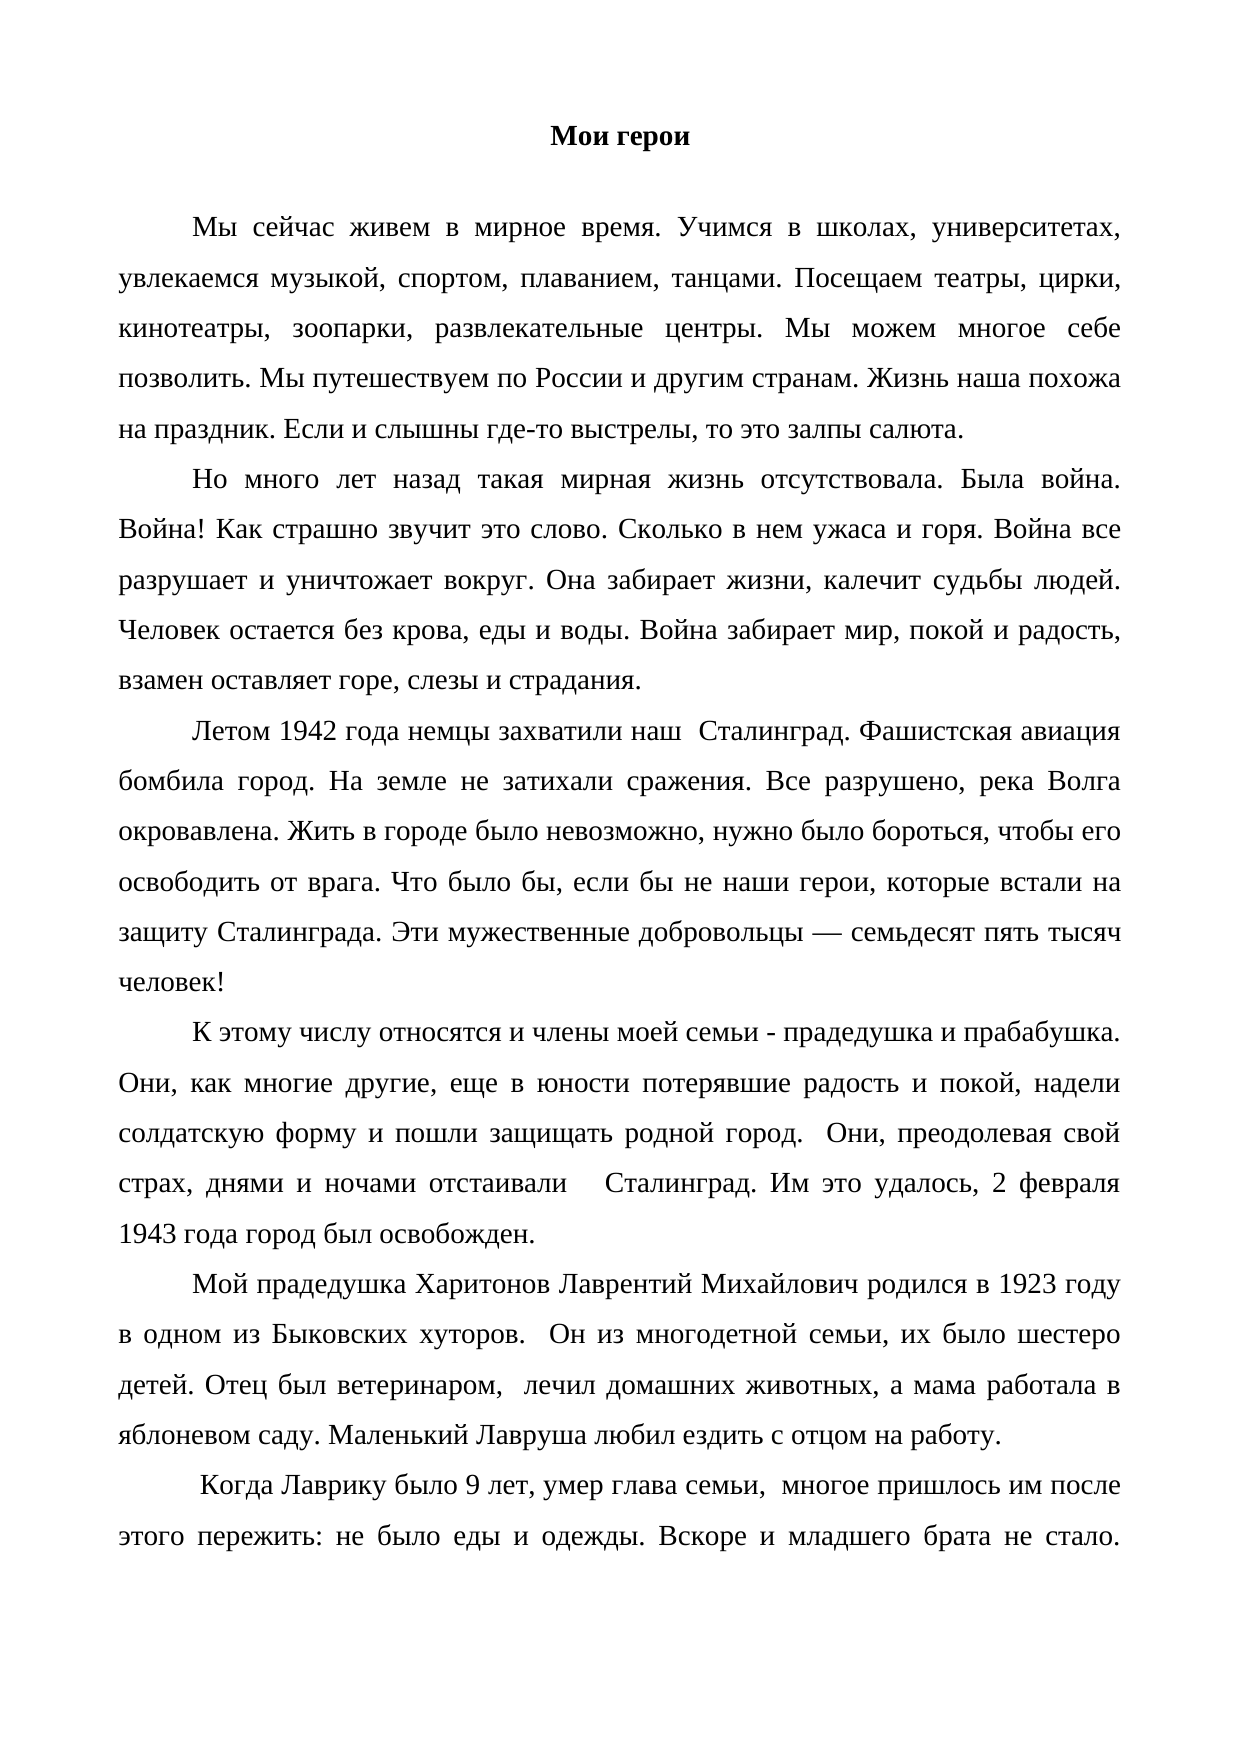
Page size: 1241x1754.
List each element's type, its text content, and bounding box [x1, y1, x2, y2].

text Мой прадедушка Харитонов Лаврентий Михайлович родился в 1923 году в одном из Быковских хуторов. Он из многодетной семьи, их было шестеро детей. Отец был ветеринаром, лечил домашних животных, а мама работала в яблоневом саду. Маленький Лавруша любил ездить с отцом на работу. [118, 1266, 1122, 1451]
text Мы сейчас живем в мирное время. Учимся в школах, университетах, увлекаемся музыкой, спортом, плаванием, танцами. Посещаем театры, цирки, кинотеатры, зоопарки, развлекательные центры. Мы можем многое себе позволить. Мы путешествуем по России и другим странам. Жизнь наша похожа на праздник. Если и слышны где-то выстрелы, то это залпы салюта. [118, 209, 1122, 444]
text Летом 1942 года немцы захватили наш Сталинград. Фашистская авиация бомбила город. На земле не затихали сражения. Все разрушено, река Волга окровавлена. Жить в городе было невозможно, нужно было бороться, чтобы его освободить от врага. Что было бы, если бы не наши герои, которые встали на защиту Сталинграда. Эти мужественные добровольцы — семьдесят пять тысяч человек! [118, 713, 1122, 998]
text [118, 1467, 1122, 1551]
text Но много лет назад такая мирная жизнь отсутствовала. Была война. Война! Как страшно звучит это слово. Сколько в нем ужаса и горя. Война все разрушает и уничтожает вокруг. Она забирает жизни, калечит судьбы людей. Человек остается без крова, еды и воды. Война забирает мир, покой и радость, взамен оставляет горе, слезы и страдания. [118, 461, 1122, 696]
text Мои герои [118, 118, 1122, 152]
text К этому числу относятся и члены моей семьи - прадедушка и прабабушка. Они, как многие другие, еще в юности потерявшие радость и покой, надели солдатскую форму и пошли защищать родной город. Они, преодолевая свой страх, днями и ночами отстаивали Сталинград. Им это удалось, 2 февраля 1943 года город был освобожден. [118, 1014, 1122, 1249]
